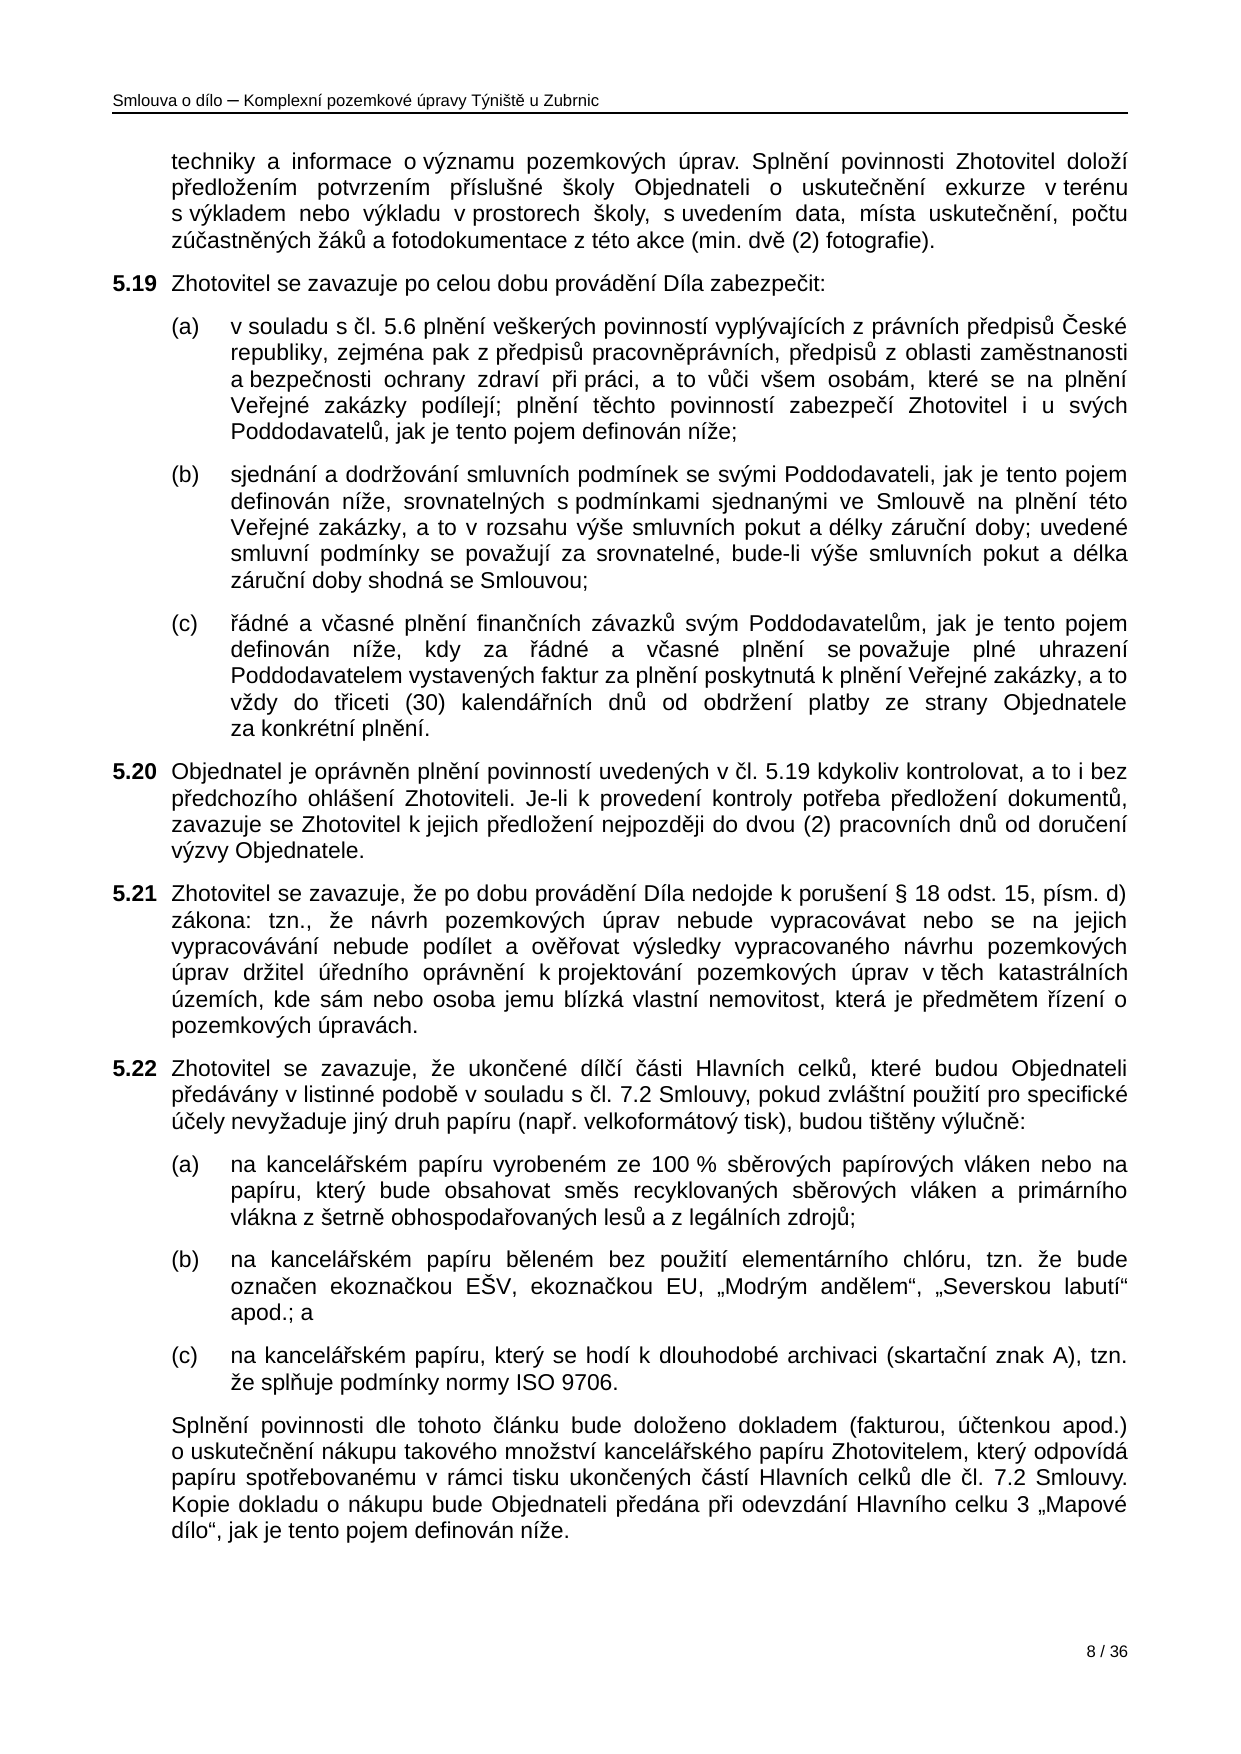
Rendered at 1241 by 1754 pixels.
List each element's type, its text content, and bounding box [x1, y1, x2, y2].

text Objednatel je oprávněn plnění povinností uvedených v čl. 5.19 kdykoliv kontrolovat, a to i bez předchozího ohlášení Zhotoviteli. Je-li k provedení kontroly potřeba předložení dokumentů, zavazuje se Zhotovitel k jejich předložení nejpozději do dvou (2) pracovních dnů od doručení výzvy Objednatele. [112, 758, 1128, 863]
list Splnění povinnosti dle tohoto článku bude doloženo dokladem (fakturou, účtenkou apod.) o uskutečnění nákupu takového množství kancelářského papíru Zhotovitelem, který odpovídá papíru spotřebovanému v rámci tisku ukončených částí Hlavních celků dle čl. 7.2 Smlouvy. Kopie dokladu o nákupu bude Objednateli předána při odevzdání Hlavního celku 3 „Mapové dílo“, jak je tento pojem definován níže. [171, 1412, 1128, 1543]
list v souladu s čl. 5.6 plnění veškerých povinností vyplývajících z právních předpisů České republiky, zejména pak z předpisů pracovněprávních, předpisů z oblasti zaměstnanosti a bezpečnosti ochrany zdraví při práci, a to vůči všem osobám, které se na plnění Veřejné zakázky podílejí; plnění těchto povinností zabezpečí Zhotovitel i u svých Poddodavatelů, jak je tento pojem definován níže; [171, 313, 1128, 444]
list řádné a včasné plnění finančních závazků svým Poddodavatelům, jak je tento pojem definován níže, kdy za řádné a včasné plnění se považuje plné uhrazení Poddodavatelem vystavených faktur za plnění poskytnutá k plnění Veřejné zakázky, a to vždy do třiceti (30) kalendářních dnů od obdržení platby ze strany Objednatele za konkrétní plnění. [171, 610, 1128, 741]
list sjednání a dodržování smluvních podmínek se svými Poddodavateli, jak je tento pojem definován níže, srovnatelných s podmínkami sjednanými ve Smlouvě na plnění této Veřejné zakázky, a to v rozsahu výše smluvních pokut a délky záruční doby; uvedené smluvní podmínky se považují za srovnatelné, bude-li výše smluvních pokut a délka záruční doby shodná se Smlouvou; [171, 461, 1128, 593]
list na kancelářském papíru běleném bez použití elementárního chlóru, tzn. že bude označen ekoznačkou EŠV, ekoznačkou EU, „Modrým andělem“, „Severskou labutí“ apod.; a [171, 1246, 1128, 1326]
text Zhotovitel se zavazuje, že ukončené dílčí části Hlavních celků, které budou Objednateli předávány v listinné podobě v souladu s čl. 7.2 Smlouvy, pokud zvláštní použití pro specifické účely nevyžaduje jiný druh papíru (např. velkoformátový tisk), budou tištěny výlučně: [112, 1055, 1128, 1134]
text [112, 148, 1128, 253]
list na kancelářském papíru, který se hodí k dlouhodobé archivaci (skartační znak A), tzn. že splňuje podmínky normy ISO 9706. [171, 1342, 1128, 1395]
list na kancelářském papíru vyrobeném ze 100 % sběrových papírových vláken nebo na papíru, který bude obsahovat směs recyklovaných sběrových vláken a primárního vlákna z šetrně obhospodařovaných lesů a z legálních zdrojů; [171, 1151, 1128, 1230]
text Zhotovitel se zavazuje, že po dobu provádění Díla nedojde k porušení § 18 odst. 15, písm. d) zákona: tzn., že návrh pozemkových úprav nebude vypracovávat nebo se na jejich vypracovávání nebude podílet a ověřovat výsledky vypracovaného návrhu pozemkových úprav držitel úředního oprávnění k projektování pozemkových úprav v těch katastrálních územích, kde sám nebo osoba jemu blízká vlastní nemovitost, která je předmětem řízení o pozemkových úpravách. [112, 880, 1128, 1038]
text Zhotovitel se zavazuje po celou dobu provádění Díla zabezpečit: [112, 270, 1128, 296]
